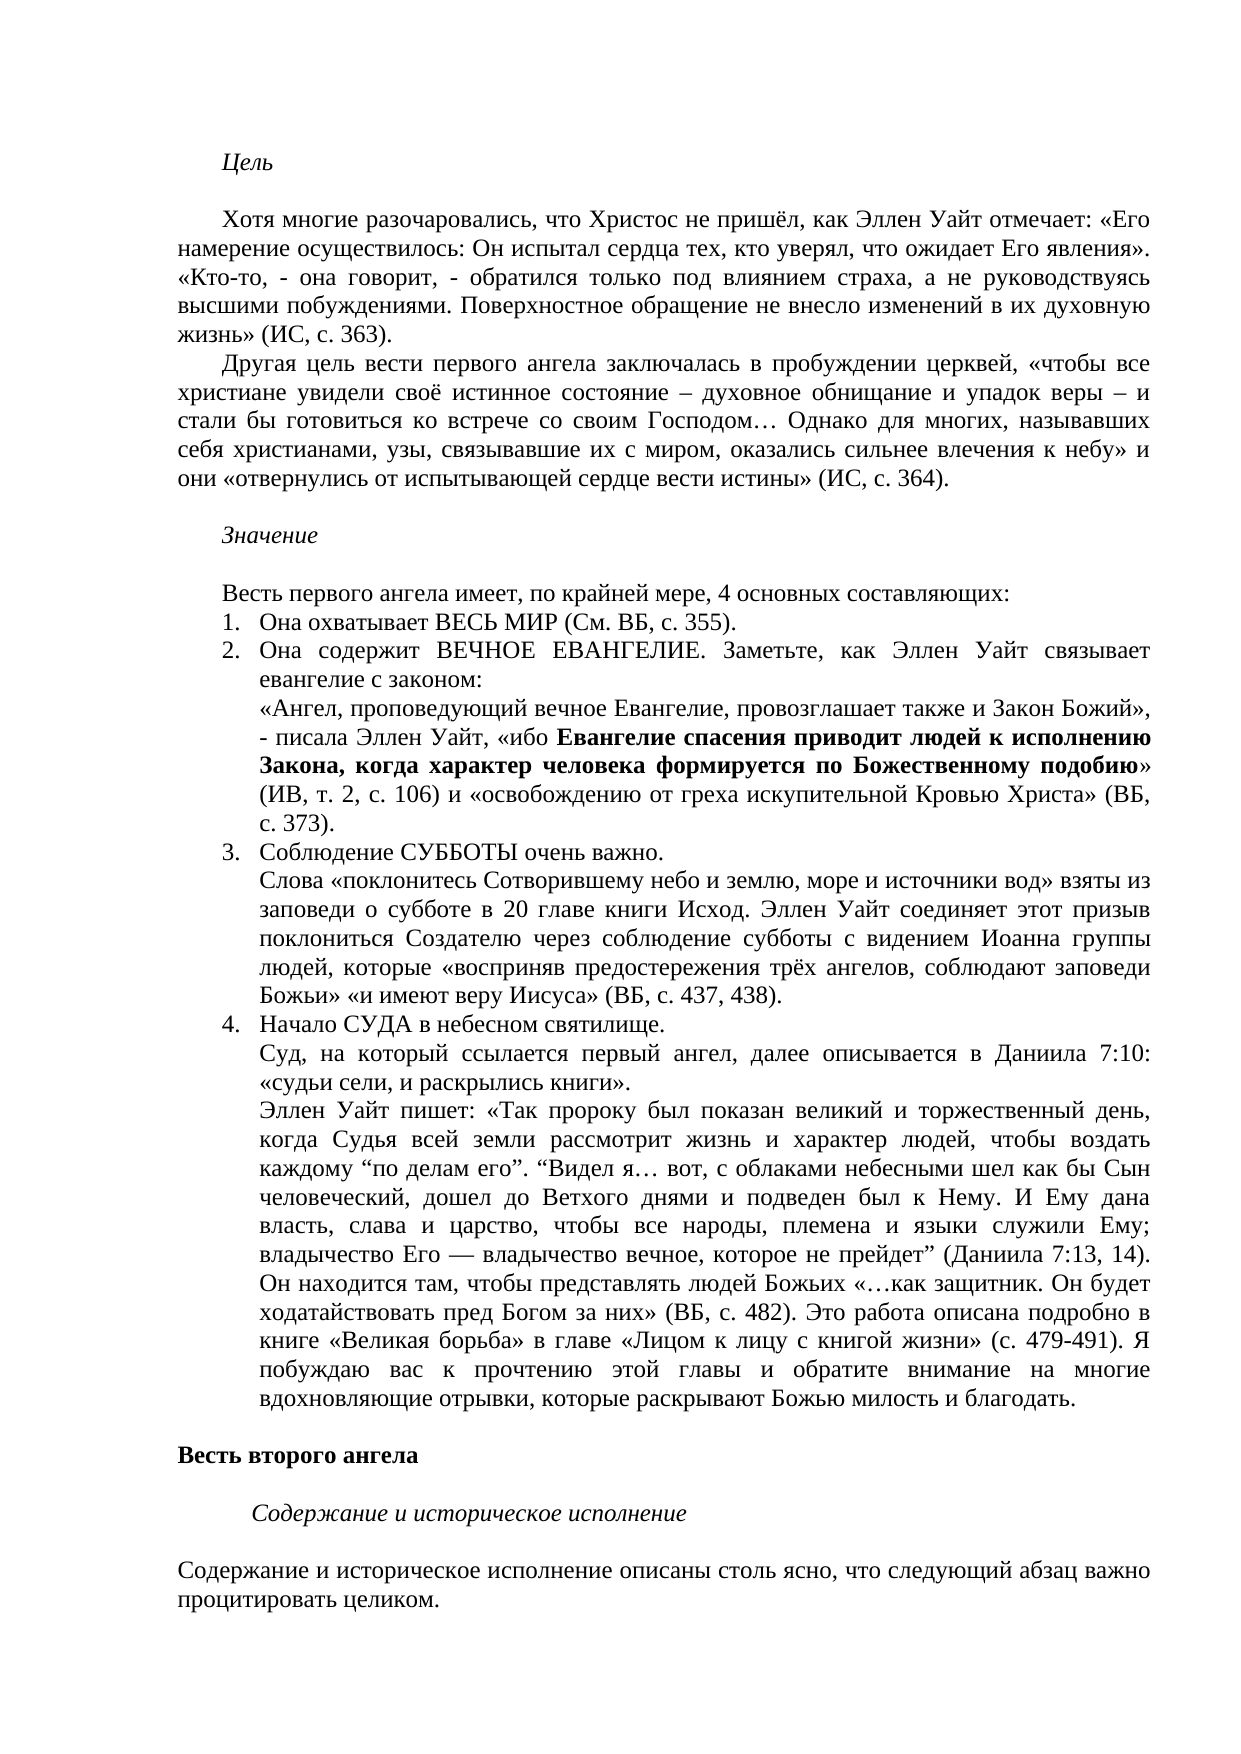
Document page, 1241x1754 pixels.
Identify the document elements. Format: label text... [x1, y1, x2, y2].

list «Ангел, проповедующий вечное Евангелие, провозглашает также и Закон Божий», - писала Эллен Уайт, «ибо Евангелие спасения приводит людей к исполнению Закона, когда характер человека формируется по Божественному подобию» (ИВ, т. 2, с. 106) и «освобождению от греха искупительной Кровью Христа» (ВБ, с. 373). [259, 693, 1152, 837]
text Содержание и историческое исполнение [177, 1498, 1152, 1527]
list Начало СУДА в небесном святилище. [222, 1009, 1152, 1038]
list Соблюдение СУББОТЫ очень важно. [222, 837, 1152, 866]
list Она охватывает ВЕСЬ МИР (См. ВБ, с. 355). [222, 607, 1152, 636]
text Содержание и историческое исполнение описаны столь ясно, что следующий абзац важно процитировать целиком. [177, 1556, 1152, 1613]
text Весть первого ангела имеет, по крайней мере, 4 основных составляющих: [177, 578, 1152, 607]
list Суд, на который ссылается первый ангел, далее описывается в Даниила 7:10: «судьи сели, и раскрылись книги». [259, 1038, 1152, 1096]
list Эллен Уайт пишет: «Так пророку был показан великий и торжественный день, когда Судья всей земли рассмотрит жизнь и характер людей, чтобы воздать каждому “по делам его”. “Видел я… вот, с облаками небесными шел как бы Сын человеческий, дошел до Ветхого днями и подведен был к Нему. И Ему дана власть, слава и царство, чтобы все народы, племена и языки служили Ему; владычество Его — владычество вечное, которое не прейдет” (Даниила 7:13, 14). Он находится там, чтобы представлять людей Божьих «…как защитник. Он будет ходатайствовать пред Богом за них» (ВБ, с. 482). Это работа описана подробно в книге «Великая борьба» в главе «Лицом к лицу с книгой жизни» (с. 479-491). Я побуждаю вас к прочтению этой главы и обратите внимание на многие вдохновляющие отрывки, которые раскрывают Божью милость и благодать. [259, 1096, 1152, 1412]
list Слова «поклонитесь Сотворившему небо и землю, море и источники вод» взяты из заповеди о субботе в 20 главе книги Исход. Эллен Уайт соединяет этот призыв поклониться Создателю через соблюдение субботы с видением Иоанна группы людей, которые «восприняв предостережения трёх ангелов, соблюдают заповеди Божьи» «и имеют веру Иисуса» (ВБ, с. 437, 438). [259, 866, 1152, 1009]
text Цель [177, 147, 1152, 176]
text Значение [177, 521, 1152, 549]
list Она содержит ВЕЧНОЕ ЕВАНГЕЛИЕ. Заметьте, как Эллен Уайт связывает евангелие с законом: [222, 636, 1152, 693]
text Весть второго ангела [177, 1441, 1152, 1469]
text Другая цель вести первого ангела заключалась в пробуждении церквей, «чтобы все христиане увидели своё истинное состояние – духовное обнищание и упадок веры – и стали бы готовиться ко встрече со своим Господом… Однако для многих, называвших себя христианами, узы, связывавшие их с миром, оказались сильнее влечения к небу» и они «отвернулись от испытывающей сердце вести истины» (ИС, с. 364). [177, 348, 1152, 492]
text Хотя многие разочаровались, что Христос не пришёл, как Эллен Уайт отмечает: «Его намерение осуществилось: Он испытал сердца тех, кто уверял, что ожидает Его явления». «Кто-то, - она говорит, - обратился только под влиянием страха, а не руководствуясь высшими побуждениями. Поверхностное обращение не внесло изменений в их духовную жизнь» (ИС, с. 363). [177, 204, 1152, 348]
